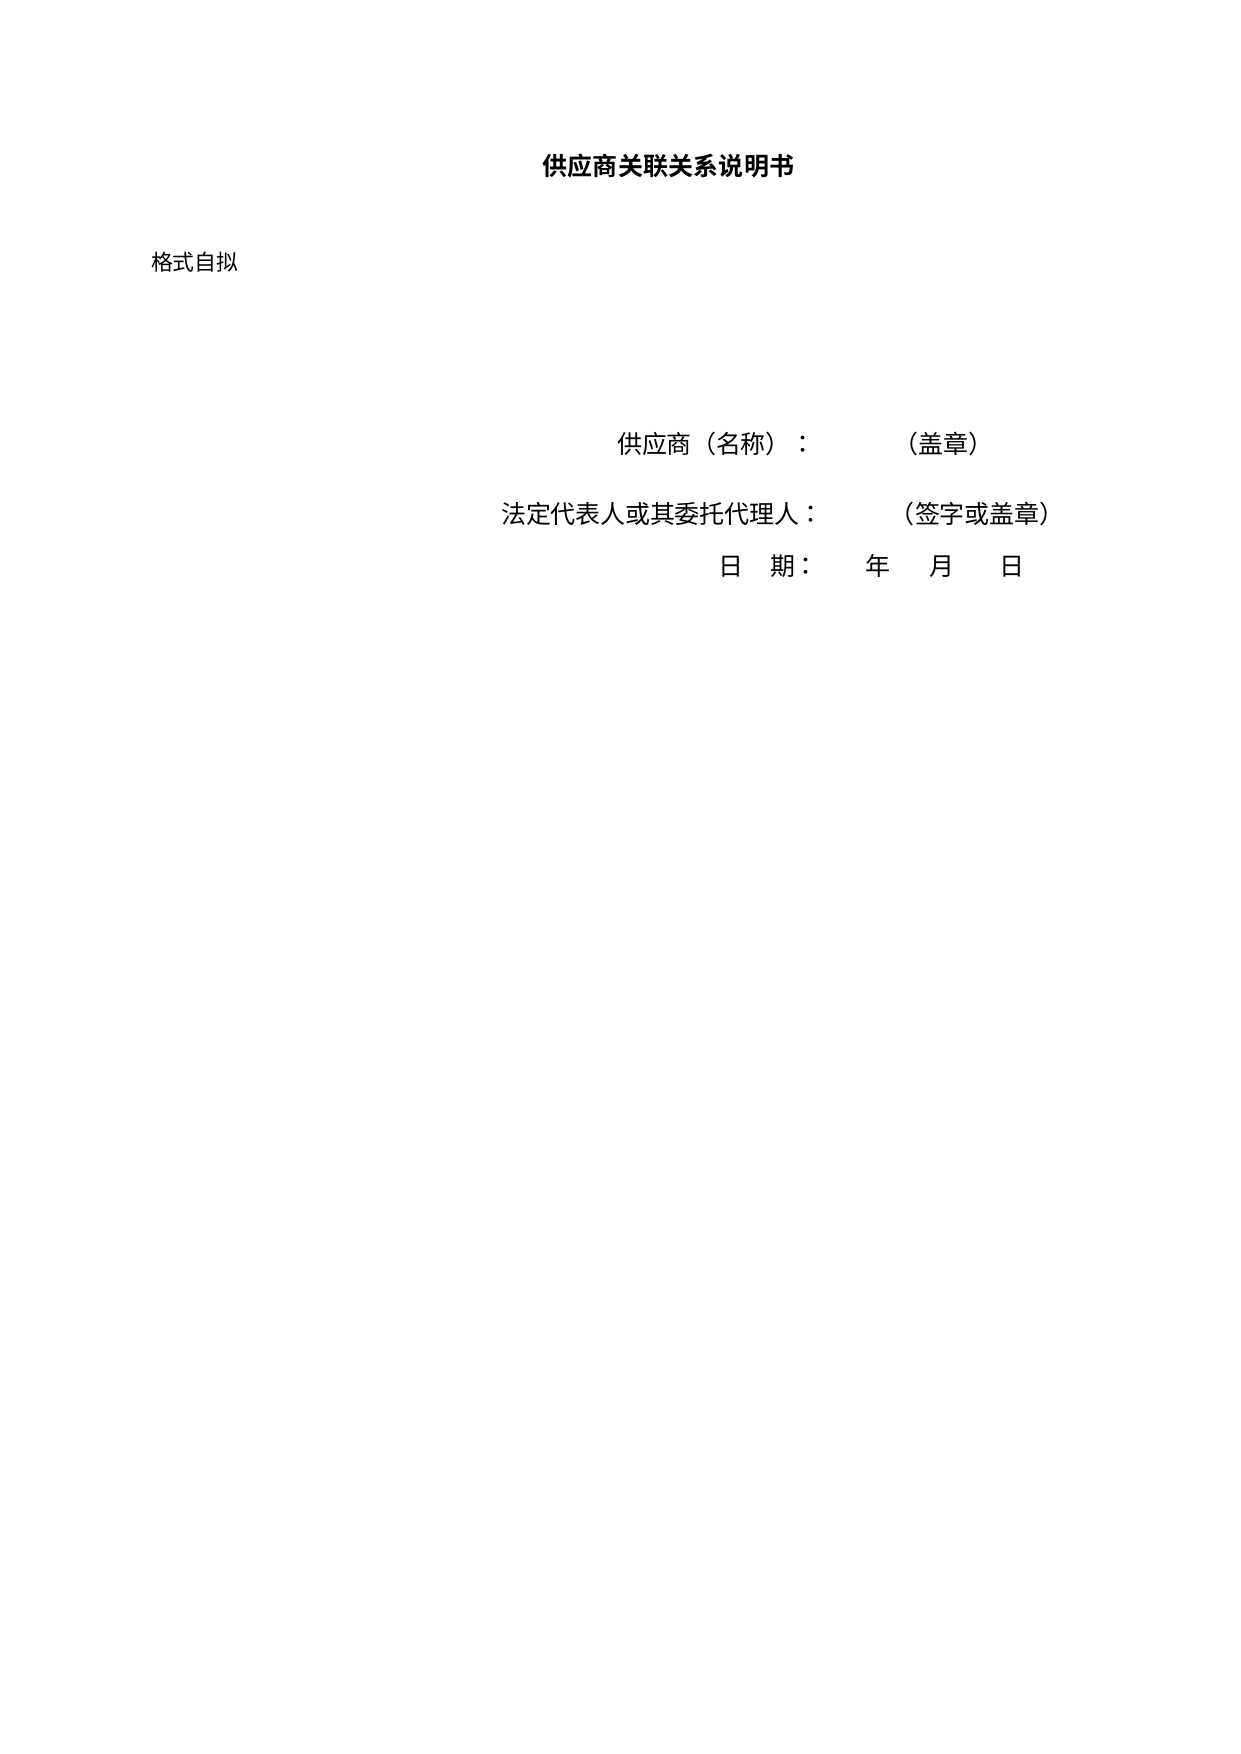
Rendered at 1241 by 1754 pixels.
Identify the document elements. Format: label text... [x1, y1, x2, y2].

text 格式自拟 [151, 245, 1162, 276]
text 供应商（名称）： （盖章） [617, 428, 1162, 461]
text 供应商关联关系说明书 [542, 149, 1162, 182]
text 法定代表人或其委托代理人： （签字或盖章） [501, 497, 1162, 530]
text 日 期： 年 月 日 [718, 551, 1162, 582]
